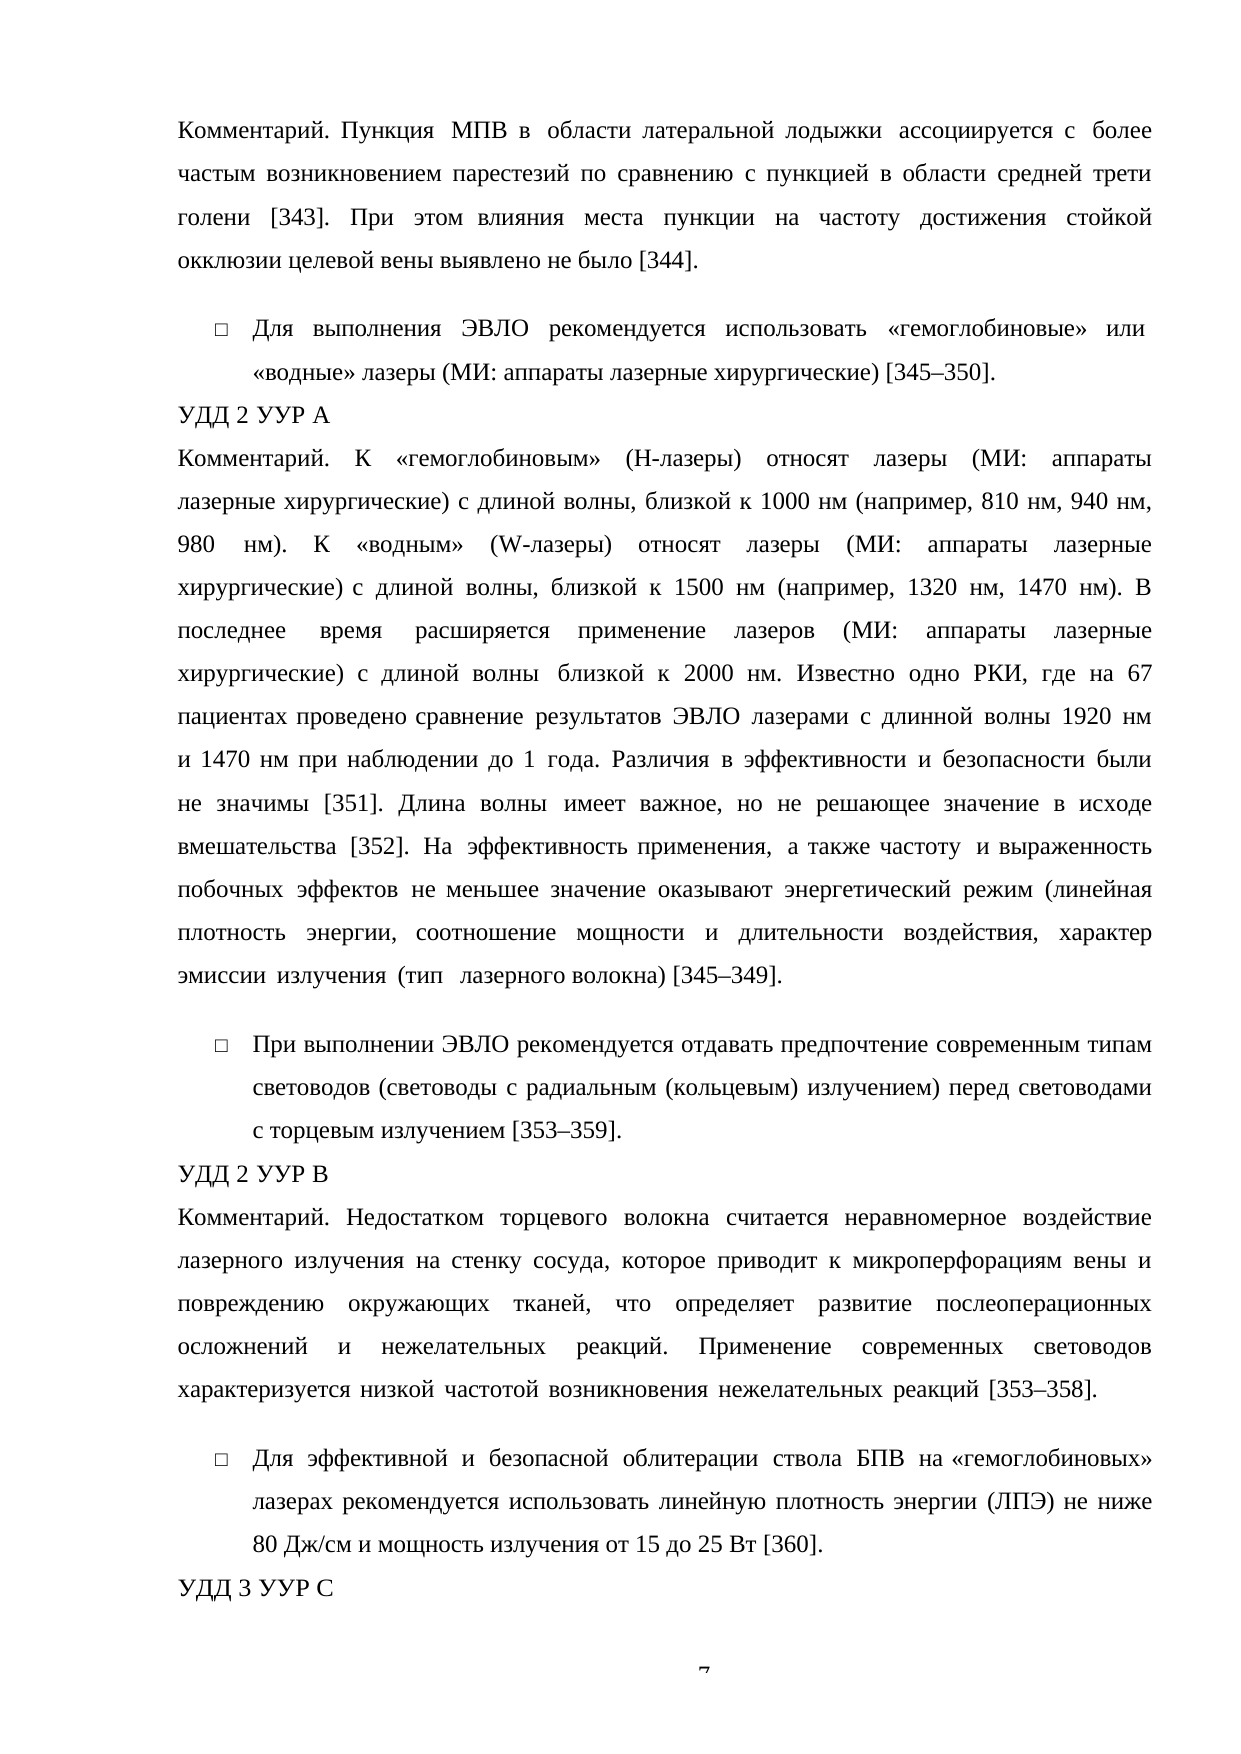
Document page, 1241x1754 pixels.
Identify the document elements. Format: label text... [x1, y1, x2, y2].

list Для выполнения ЭВЛО рекомендуется использовать «гемоглобиновые» или [215, 313, 1163, 342]
text Комментарий. К «гемоглобиновым» (H-лазеры) относят лазеры (МИ: аппараты лазерные хирургические) с длиной волны, близкой к 1000 нм (например, 810 нм, 940 нм, 980 нм). К «водным» (W-лазеры) относят лазеры (МИ: аппараты лазерные хирургические) с длиной волны, близкой к 1500 нм (например, 1320 нм, 1470 нм). В последнее время расширяется применение лазеров (МИ: аппараты лазерные хирургические) с длиной волны близкой к 2000 нм. Известно одно РКИ, где на 67 пациентах проведено сравнение результатов ЭВЛО лазерами с длинной волны 1920 нм и 1470 нм при наблюдении до 1 года. Различия в эффективности и безопасности были не значимы [351]. Длина волны имеет важное, но не решающее значение в исходе вмешательства [352]. На эффективность применения, а также частоту и выраженность побочных эффектов не меньшее значение оказывают энергетический режим (линейная плотность энергии, соотношение мощности и длительности воздействия, характер эмиссии излучения (тип лазерного волокна) [345–349]. [177, 443, 1152, 989]
text УДД 2 УУР A [177, 400, 1163, 429]
list Для эффективной и безопасной облитерации ствола БПВ на «гемоглобиновых» лазерах рекомендуется использовать линейную плотность энергии (ЛПЭ) не ниже 80 Дж/см и мощность излучения от 15 до 25 Вт [360]. [215, 1443, 1153, 1558]
text УДД 3 УУР C [177, 1573, 1163, 1602]
text Комментарий. Недостатком торцевого волокна считается неравномерное воздействие лазерного излучения на стенку сосуда, которое приводит к микроперфорациям вены и повреждению окружающих тканей, что определяет развитие послеоперационных осложнений и нежелательных реакций. Применение современных световодов характеризуется низкой частотой возникновения нежелательных реакций [353–358]. [177, 1202, 1152, 1403]
text УДД 2 УУР В [177, 1159, 1163, 1188]
text «водные» лазеры (МИ: аппараты лазерные хирургические) [345–350]. [252, 357, 1163, 385]
list При выполнении ЭВЛО рекомендуется отдавать предпочтение современным типам световодов (световоды с радиальным (кольцевым) излучением) перед световодами с торцевым излучением [353–359]. [215, 1029, 1152, 1144]
text Комментарий. Пункция МПВ в области латеральной лодыжки ассоциируется с более частым возникновением парестезий по сравнению с пункцией в области средней трети голени [343]. При этом влияния места пункции на частоту достижения стойкой окклюзии целевой вены выявлено не было [344]. [177, 115, 1152, 273]
